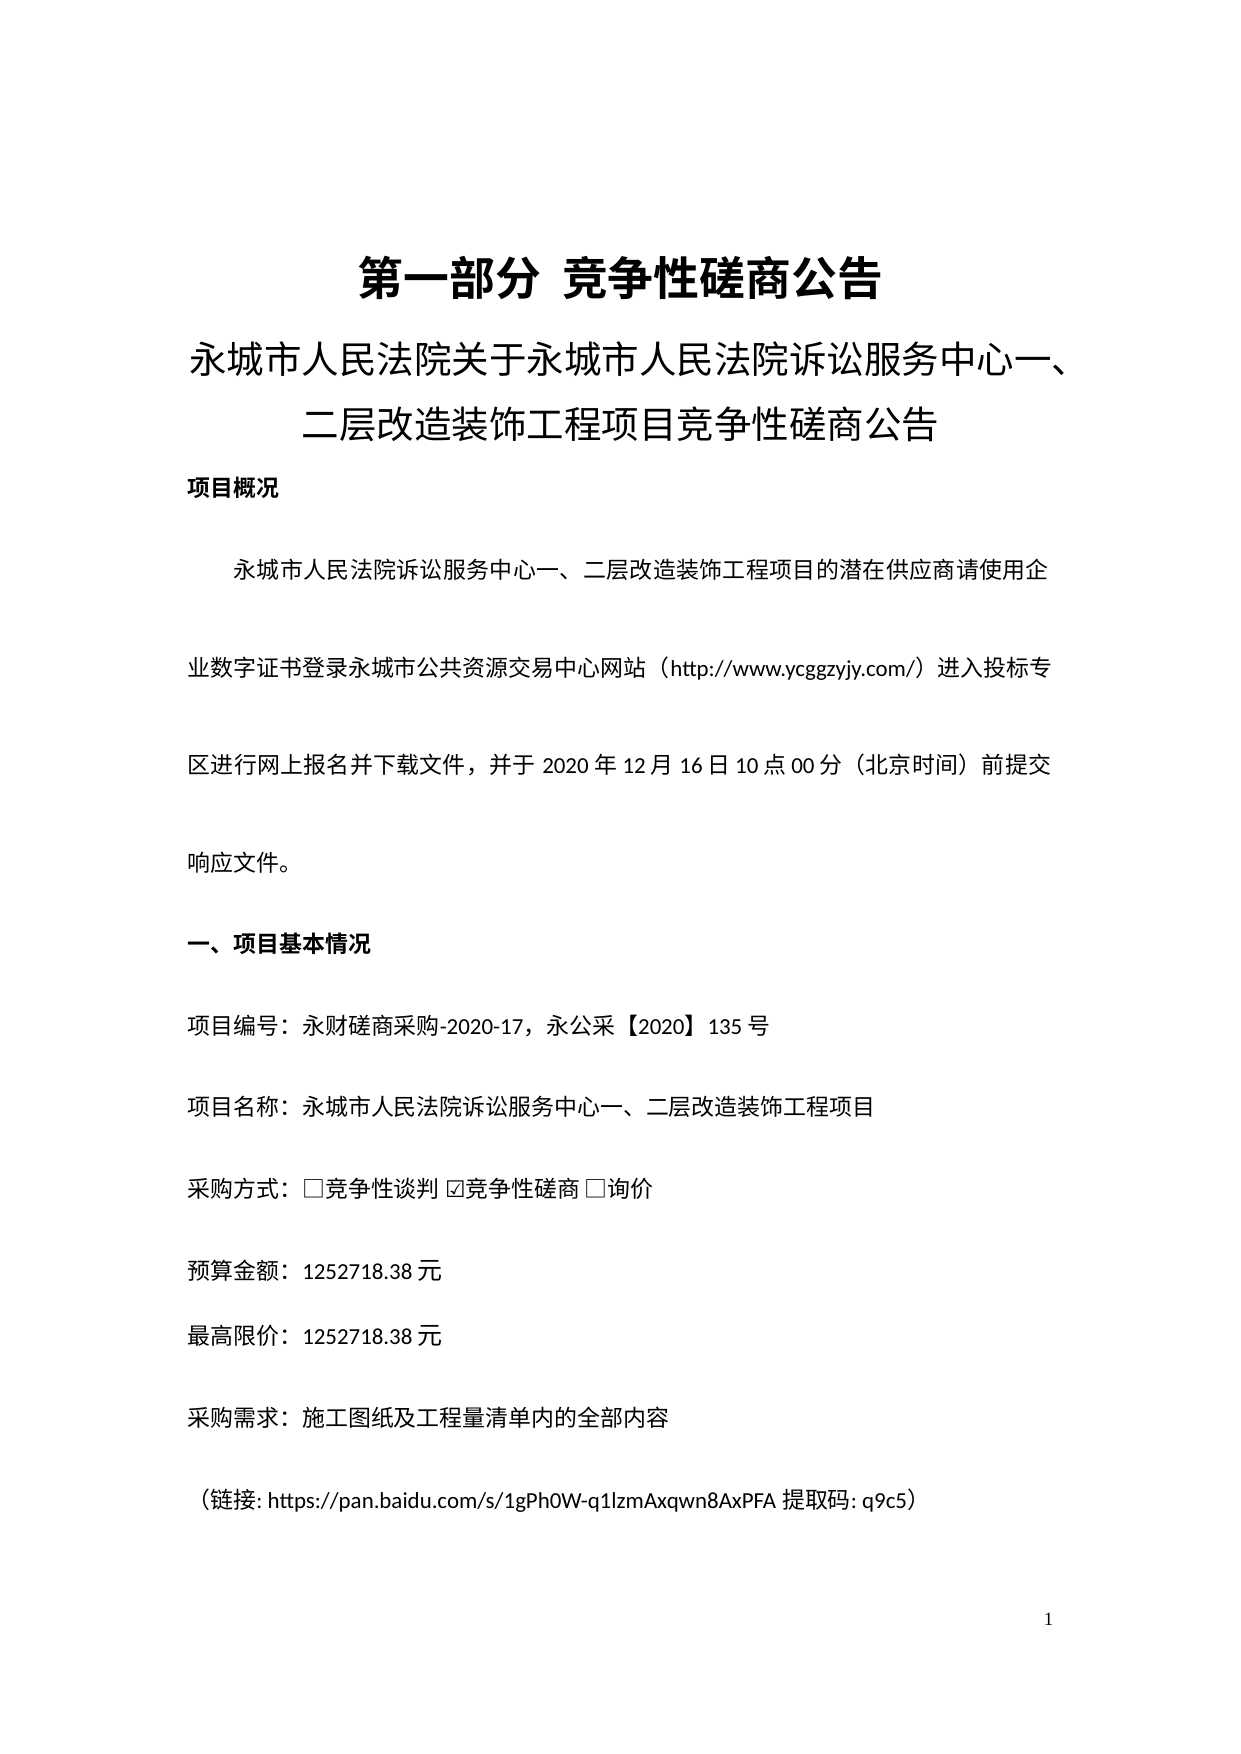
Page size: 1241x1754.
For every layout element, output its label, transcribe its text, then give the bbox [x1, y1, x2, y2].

text 采购需求：施工图纸及工程量清单内的全部内容 [187, 1384, 1053, 1449]
text 永城市人民法院关于永城市人民法院诉讼服务中心一、二层改造装饰工程项目竞争性磋商公告 [187, 324, 1053, 454]
text 项目编号：永财磋商采购-2020-17，永公采【2020】135号 [187, 992, 1053, 1057]
text （链接: https://pan.baidu.com/s/1gPh0W-q1lzmAxqwn8AxPFA 提取码: q9c5） [187, 1466, 1053, 1531]
subtitle 第一部分 竞争性磋商公告 [187, 227, 1053, 324]
text 采购方式：□竞争性谈判 ☑竞争性磋商 □询价 [187, 1155, 1053, 1220]
text 最高限价：1252718.38元 [187, 1301, 1053, 1366]
text 项目概况 [187, 454, 1053, 519]
text 项目名称：永城市人民法院诉讼服务中心一、二层改造装饰工程项目 [187, 1073, 1053, 1138]
text 永城市人民法院诉讼服务中心一、二层改造装饰工程项目的潜在供应商请使用企业数字证书登录永城市公共资源交易中心网站（http://www.ycggzyjy.com/）进入投标专区进行网上报名并下载文件，并于2020 年12月 16日10点00分（北京时间）前提交响应文件。 [187, 536, 1053, 893]
text 一、项目基本情况 [187, 910, 1053, 975]
text 预算金额：1252718.38元 [187, 1236, 1053, 1301]
